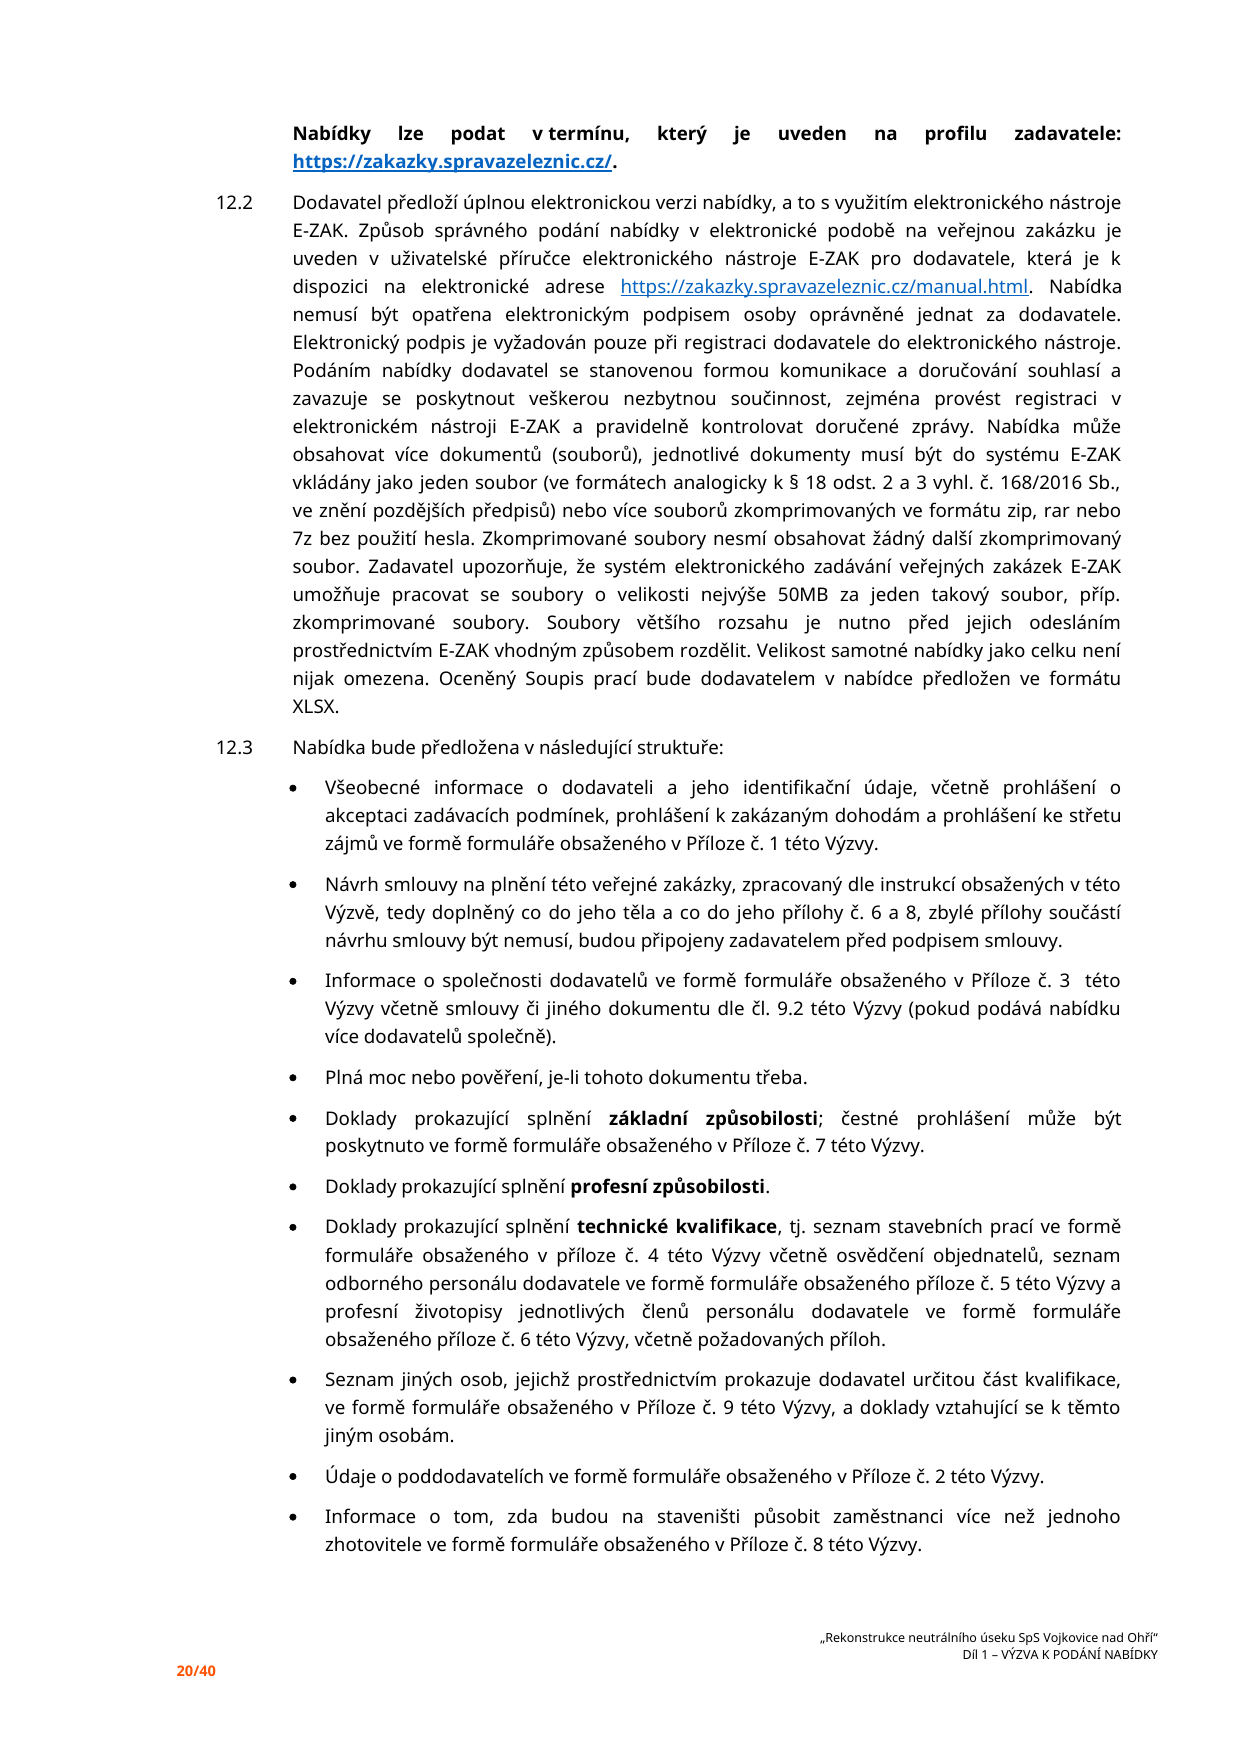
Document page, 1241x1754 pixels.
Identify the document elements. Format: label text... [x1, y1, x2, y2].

text Údaje o poddodavatelích ve formě formuláře obsaženého v Příloze č. 2 této Výzvy. [289, 1463, 1122, 1488]
text Informace o tom, zda budou na staveništi působit zaměstnanci více než jednoho zhotovitele ve formě formuláře obsaženého v Příloze č. 8 této Výzvy. [289, 1503, 1122, 1557]
text Doklady prokazující splnění profesní způsobilosti. [289, 1173, 1122, 1199]
text Dodavatel předloží úplnou elektronickou verzi nabídky, a to s využitím elektronického nástroje E-ZAK. Způsob správného podání nabídky v elektronické podobě na veřejnou zakázku je uveden v uživatelské příručce elektronického nástroje E-ZAK pro dodavatele, která je k dispozici na elektronické adrese https://zakazky.spravazeleznic.cz/manual.html. Nabídka nemusí být opatřena elektronickým podpisem osoby oprávněné jednat za dodavatele. Elektronický podpis je vyžadován pouze při registraci dodavatele do elektronického nástroje. Podáním nabídky dodavatel se stanovenou formou komunikace a doručování souhlasí a zavazuje se poskytnout veškerou nezbytnou součinnost, zejména provést registraci v elektronickém nástroji E-ZAK a pravidelně kontrolovat doručené zprávy. Nabídka může obsahovat více dokumentů (souborů), jednotlivé dokumenty musí být do systému E-ZAK vkládány jako jeden soubor (ve formátech analogicky k § 18 odst. 2 a 3 vyhl. č. 168/2016 Sb., ve znění pozdějších předpisů) nebo více souborů zkomprimovaných ve formátu zip, rar nebo 7z bez použití hesla. Zkomprimované soubory nesmí obsahovat žádný další zkomprimovaný soubor. Zadavatel upozorňuje, že systém elektronického zadávání veřejných zakázek E-ZAK umožňuje pracovat se soubory o velikosti nejvýše 50MB za jeden takový soubor, příp. zkomprimované soubory. Soubory většího rozsahu je nutno před jejich odesláním prostřednictvím E-ZAK vhodným způsobem rozdělit. Velikost samotné nabídky jako celku není nijak omezena. Oceněný Soupis prací bude dodavatelem v nabídce předložen ve formátu XLSX. [216, 189, 1122, 719]
text Nabídky lze podat v termínu, který je uveden na profilu zadavatele: https://zakazky.spravazeleznic.cz/. [292, 121, 1122, 174]
text Všeobecné informace o dodavateli a jeho identifikační údaje, včetně prohlášení o akceptaci zadávacích podmínek, prohlášení k zakázaným dohodám a prohlášení ke střetu zájmů ve formě formuláře obsaženého v Příloze č. 1 této Výzvy. [289, 774, 1122, 856]
text Doklady prokazující splnění základní způsobilosti; čestné prohlášení může být poskytnuto ve formě formuláře obsaženého v Příloze č. 7 této Výzvy. [289, 1105, 1122, 1158]
text Doklady prokazující splnění technické kvalifikace, tj. seznam stavebních prací ve formě formuláře obsaženého v příloze č. 4 této Výzvy včetně osvědčení objednatelů, seznam odborného personálu dodavatele ve formě formuláře obsaženého příloze č. 5 této Výzvy a profesní životopisy jednotlivých členů personálu dodavatele ve formě formuláře obsaženého příloze č. 6 této Výzvy, včetně požadovaných příloh. [289, 1214, 1122, 1351]
text Seznam jiných osob, jejichž prostřednictvím prokazuje dodavatel určitou část kvalifikace, ve formě formuláře obsaženého v Příloze č. 9 této Výzvy, a doklady vztahující se k těmto jiným osobám. [289, 1366, 1122, 1448]
text Nabídka bude předložena v následující struktuře: [216, 734, 1122, 759]
text Plná moc nebo pověření, je-li tohoto dokumentu třeba. [289, 1064, 1122, 1090]
text Informace o společnosti dodavatelů ve formě formuláře obsaženého v Příloze č. 3 této Výzvy včetně smlouvy či jiného dokumentu dle čl. 9.2 této Výzvy (pokud podává nabídku více dodavatelů společně). [289, 968, 1122, 1049]
text Návrh smlouvy na plnění této veřejné zakázky, zpracovaný dle instrukcí obsažených v této Výzvě, tedy doplněný co do jeho těla a co do jeho přílohy č. 6 a 8, zbylé přílohy součástí návrhu smlouvy být nemusí, budou připojeny zadavatelem před podpisem smlouvy. [289, 871, 1122, 953]
